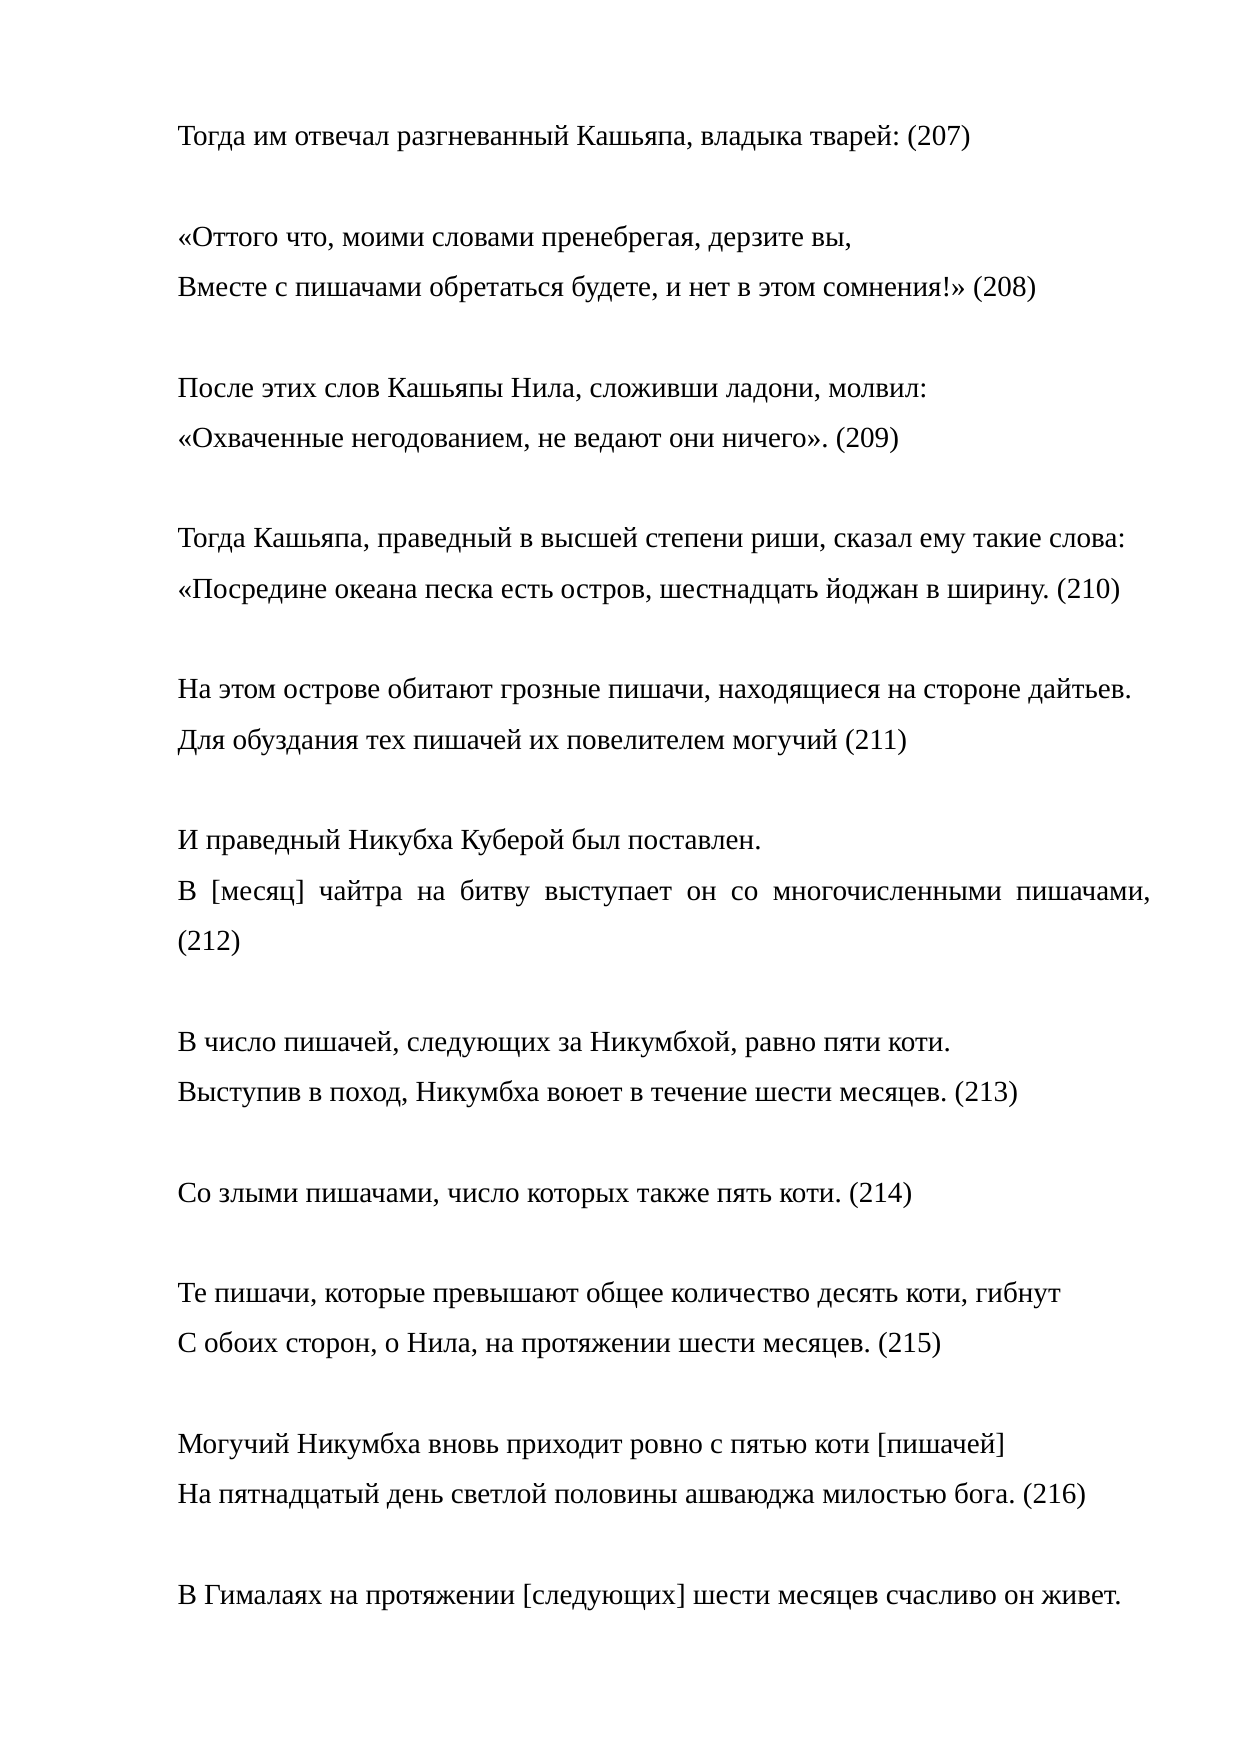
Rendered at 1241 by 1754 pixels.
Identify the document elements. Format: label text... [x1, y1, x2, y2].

text С обоих сторон, о Нила, на протяжении шести месяцев. (215) [177, 1326, 1152, 1359]
text «Охваченные негодованием, не ведают они ничего». (209) [177, 420, 1152, 453]
text На этом острове обитают грозные пишачи, находящиеся на стороне дайтьев. [177, 672, 1152, 705]
text «Оттого что, моими словами пренебрегая, дерзите вы, [177, 219, 1152, 252]
text В [месяц] чайтра на битву выступает он со многочисленными пишачами, (212) [177, 873, 1152, 957]
text Могучий Никумбха вновь приходит ровно с пятью коти [пишачей] [177, 1426, 1152, 1460]
text В Гималаях на протяжении [следующих] шести месяцев счасливо он живет. [177, 1577, 1152, 1611]
text Выступив в поход, Никумбха воюет в течение шести месяцев. (213) [177, 1074, 1152, 1108]
text Вместе с пишачами обретаться будете, и нет в этом сомнения!» (208) [177, 269, 1152, 303]
text На пятнадцатый день светлой половины ашваюджа милостью бога. (216) [177, 1477, 1152, 1510]
text Тогда им отвечал разгневанный Кашьяпа, владыка тварей: (207) [177, 118, 1152, 152]
text «Посредине океана песка есть остров, шестнадцать йоджан в ширину. (210) [177, 571, 1152, 604]
text Для обуздания тех пишачей их повелителем могучий (211) [177, 722, 1152, 755]
text Со злыми пишачами, число которых также пять коти. (214) [177, 1175, 1152, 1208]
text После этих слов Кашьяпы Нила, сложивши ладони, молвил: [177, 370, 1152, 403]
text Тогда Кашьяпа, праведный в высшей степени риши, сказал ему такие слова: [177, 521, 1152, 554]
text И праведный Никубха Куберой был поставлен. [177, 822, 1152, 856]
text В число пишачей, следующих за Никумбхой, равно пяти коти. [177, 1024, 1152, 1057]
text Те пишачи, которые превышают общее количество десять коти, гибнут [177, 1275, 1152, 1309]
